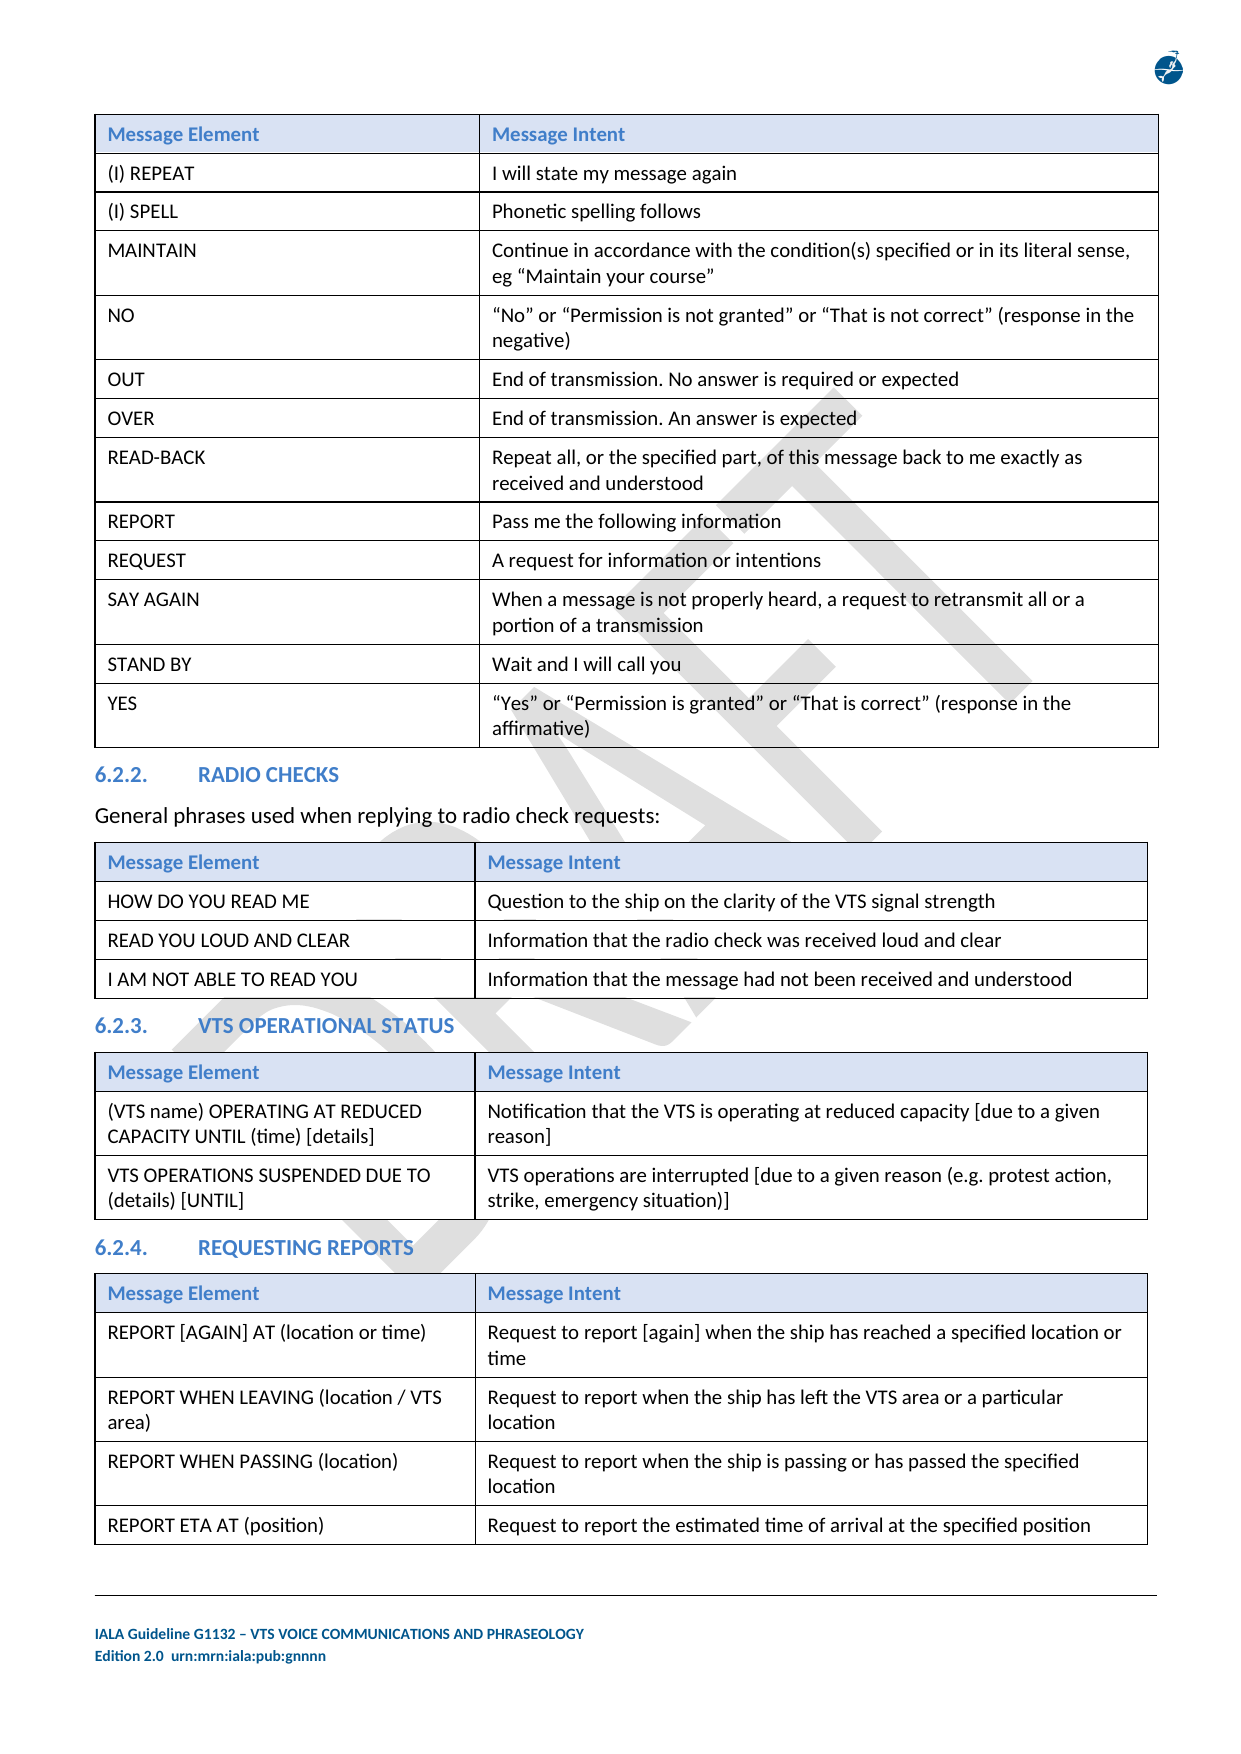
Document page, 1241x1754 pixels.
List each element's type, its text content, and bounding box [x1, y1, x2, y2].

table_header Message Intent [476, 843, 1147, 881]
text General phrases used when replying to radio check requests: [94, 801, 1157, 829]
table_cell End of transmission. An answer is expected [480, 399, 1158, 437]
table_cell OUT [96, 360, 479, 398]
table_cell READ YOU LOUD AND CLEAR [96, 921, 474, 958]
table_cell YES [96, 684, 479, 747]
table_cell Request to report when the ship is passing or has passed the specified location [476, 1442, 1147, 1505]
table_cell End of transmission. No answer is required or expected [480, 360, 1158, 398]
table_cell (I) REPEAT [96, 154, 479, 191]
table_header Message Element [96, 843, 474, 881]
table_cell HOW DO YOU READ ME [96, 882, 474, 919]
table_cell Information that the message had not been received and understood [476, 960, 1147, 997]
table_cell I will state my message again [480, 154, 1158, 191]
table_cell REPORT [96, 503, 479, 540]
table_cell STAND BY [96, 645, 479, 683]
table_cell A request for information or intentions [480, 541, 1158, 579]
table_header Message Intent [476, 1274, 1147, 1312]
table_cell NO [96, 296, 479, 359]
table_cell Information that the radio check was received loud and clear [476, 921, 1147, 958]
table_header Message Intent [476, 1053, 1147, 1091]
subtitle VTS OPERATIONAL STATUS [94, 1011, 1157, 1039]
table_cell Question to the ship on the clarity of the VTS signal strength [476, 882, 1147, 919]
table_cell VTS OPERATIONS SUSPENDED DUE TO (details) [UNTIL] [96, 1156, 474, 1219]
table_cell REPORT [AGAIN] AT (location or time) [96, 1313, 475, 1377]
table_cell When a message is not properly heard, a request to retransmit all or a portion of a transmission [480, 580, 1158, 644]
table_cell REPORT WHEN LEAVING (location / VTS area) [96, 1378, 475, 1441]
table_header Message Element [96, 1053, 474, 1091]
picture [1123, 0, 1241, 119]
table_cell Wait and I will call you [480, 645, 1158, 683]
table_cell REPORT WHEN PASSING (location) [96, 1442, 475, 1505]
table_header Message Element [96, 1274, 475, 1312]
table_cell SAY AGAIN [96, 580, 479, 644]
table_cell Continue in accordance with the condition(s) specified or in its literal sense, eg “Maintain your course” [480, 231, 1158, 295]
table_cell “No” or “Permission is not granted” or “That is not correct” (response in the negative) [480, 296, 1158, 359]
table_cell MAINTAIN [96, 231, 479, 295]
table_cell (VTS name) OPERATING AT REDUCED CAPACITY UNTIL (time) [details] [96, 1092, 474, 1155]
table_cell (I) SPELL [96, 193, 479, 230]
table_cell I AM NOT ABLE TO READ YOU [96, 960, 474, 997]
table_header Message Intent [480, 115, 1158, 152]
table_cell Notification that the VTS is operating at reduced capacity [due to a given reason] [476, 1092, 1147, 1155]
table_cell Request to report [again] when the ship has reached a specified location or time [476, 1313, 1147, 1377]
table_cell READ-BACK [96, 438, 479, 501]
table_cell Request to report when the ship has left the VTS area or a particular location [476, 1378, 1147, 1441]
table_cell Repeat all, or the specified part, of this message back to me exactly as received and understood [480, 438, 1158, 501]
table_cell VTS operations are interrupted [due to a given reason (e.g. protest action, strike, emergency situation)] [476, 1156, 1147, 1219]
table_cell “Yes” or “Permission is granted” or “That is correct” (response in the affirmative) [480, 684, 1158, 747]
table_cell Pass me the following information [480, 503, 1158, 540]
table_cell REQUEST [96, 541, 479, 579]
subtitle REQUESTING REPORTS [94, 1233, 1157, 1261]
table_cell OVER [96, 399, 479, 437]
subtitle RADIO CHECKS [94, 761, 1157, 789]
table_cell Request to report the estimated time of arrival at the specified position [476, 1506, 1147, 1544]
table_cell REPORT ETA AT (position) [96, 1506, 475, 1544]
table_cell Phonetic spelling follows [480, 193, 1158, 230]
table_header Message Element [96, 115, 479, 152]
